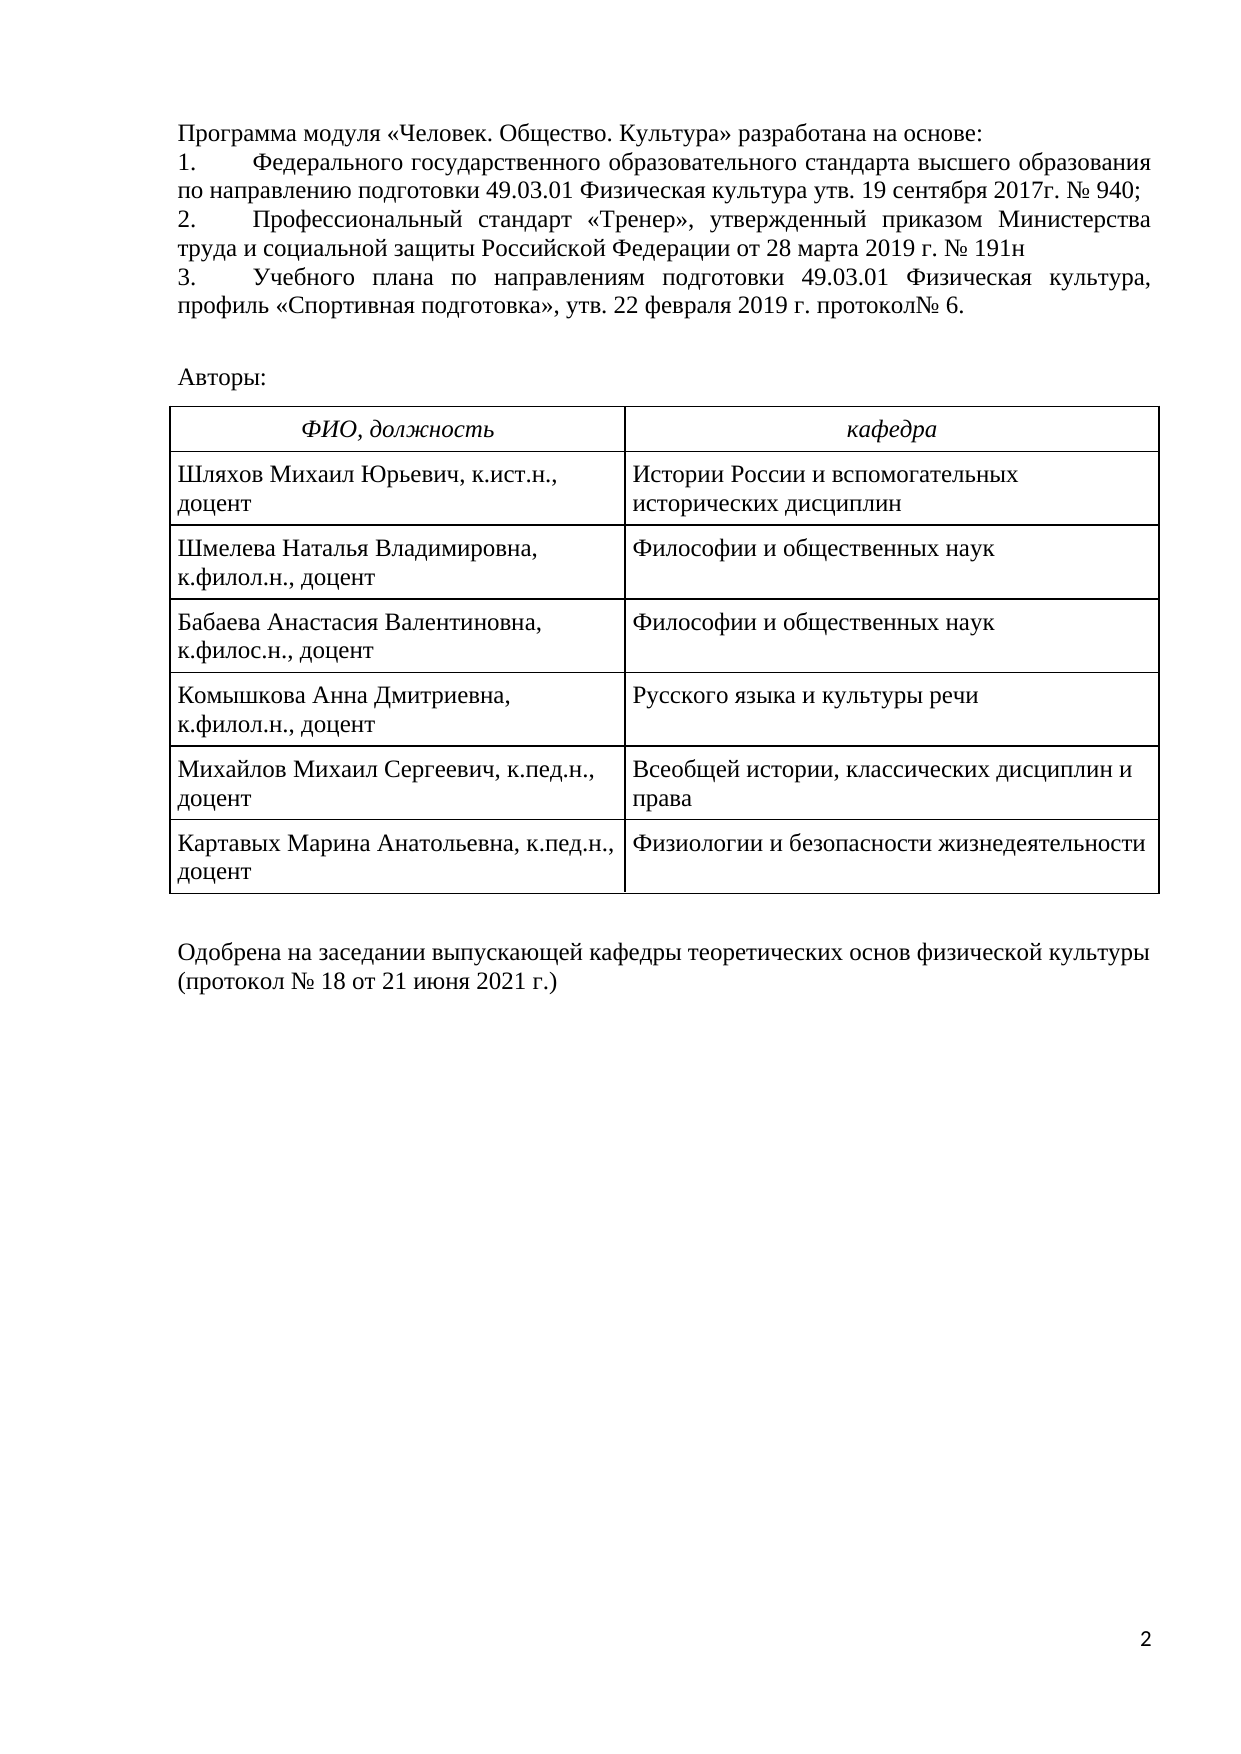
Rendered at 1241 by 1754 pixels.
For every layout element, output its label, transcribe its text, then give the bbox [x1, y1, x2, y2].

table_cell Физиологии и безопасности жизнедеятельности [626, 820, 1158, 892]
list Федерального государственного образовательного стандарта высшего образования по направлению подготовки 49.03.01 Физическая культура утв. 19 сентября 2017г. № 940; [177, 147, 1152, 204]
table_cell Всеобщей истории, классических дисциплин и права [626, 747, 1158, 819]
list Профессиональный стандарт «Тренер», утвержденный приказом Министерства труда и социальной защиты Российской Федерации от 28 марта 2019 г. № 191н [177, 204, 1152, 262]
table_cell Философии и общественных наук [626, 526, 1158, 598]
table_cell Картавых Марина Анатольевна, к.пед.н., доцент [171, 820, 624, 892]
table_cell Шляхов Михаил Юрьевич, к.ист.н., доцент [171, 452, 624, 524]
table_header кафедра [626, 407, 1158, 451]
table_cell Бабаева Анастасия Валентиновна, к.филос.н., доцент [171, 600, 624, 671]
text (протокол № 18 от 21 июня 2021 г.) [177, 966, 1152, 994]
table_header ФИО, должность [171, 407, 624, 451]
table_cell Шмелева Наталья Владимировна, к.филол.н., доцент [171, 526, 624, 598]
table_cell Комышкова Анна Дмитриевна, к.филол.н., доцент [171, 673, 624, 745]
text Программа модуля «Человек. Общество. Культура» разработана на основе: [177, 118, 1152, 147]
table_cell Истории России и вспомогательных исторических дисциплин [626, 452, 1158, 524]
text Одобрена на заседании выпускающей кафедры теоретических основ физической культуры [177, 937, 1152, 966]
table_cell Михайлов Михаил Сергеевич, к.пед.н., доцент [171, 747, 624, 819]
text Авторы: [177, 362, 1152, 391]
table_cell Русского языка и культуры речи [626, 673, 1158, 745]
table_cell Философии и общественных наук [626, 600, 1158, 671]
list Учебного плана по направлениям подготовки 49.03.01 Физическая культура, профиль «Спортивная подготовка», утв. 22 февраля 2019 г. протокол№ 6. [177, 262, 1152, 319]
